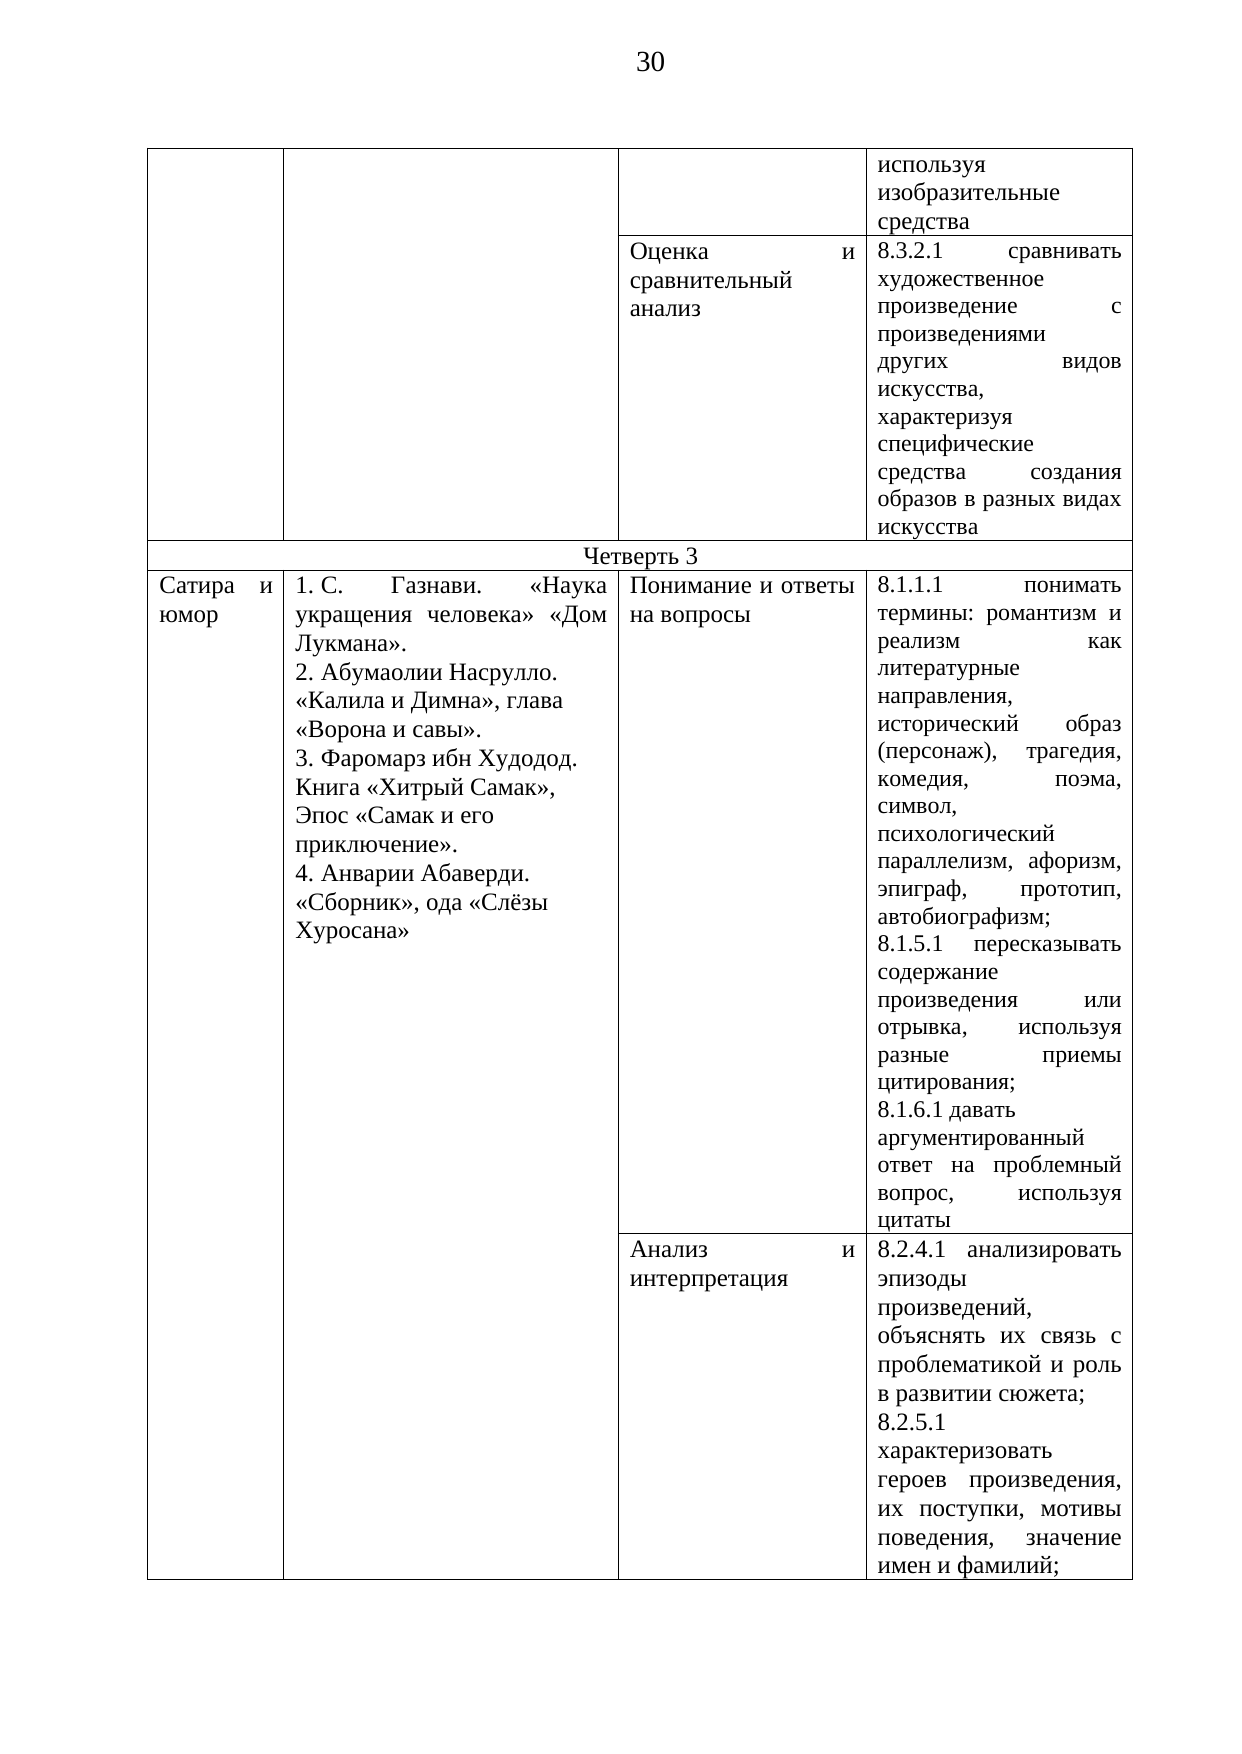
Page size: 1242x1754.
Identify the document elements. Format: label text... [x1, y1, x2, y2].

table_cell 8.3.2.1 сравнивать художественное произведение с произведениями других видов искусства, характеризуя специфические средства создания образов в разных видах искусства [867, 236, 1132, 540]
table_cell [867, 149, 1132, 235]
table_cell Понимание и ответы на вопросы [619, 571, 866, 1233]
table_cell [867, 1234, 1132, 1579]
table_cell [619, 1234, 866, 1579]
table_cell Четверть 3 [148, 541, 1132, 569]
table_cell С. Газнави. «Наука укращения человека» «Дом Лукмана». Абумаолии Насрулло. «Калила и Димна», глава «Ворона и савы». Фаромарз ибн Худодод. Книга «Хитрый Самак», Эпос «Самак и его приключение». Анварии Абаверди. «Сборник», ода «Слёзы Хуросана» [284, 571, 618, 1579]
table_cell Сатира и юмор [148, 571, 283, 1579]
table_cell Оценка и сравнительный анализ [619, 236, 866, 540]
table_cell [619, 149, 866, 235]
table_cell 8.1.1.1 понимать термины: романтизм и реализм как литературные направления, исторический образ (персонаж), трагедия, комедия, поэма, символ, психологический параллелизм, афоризм, эпиграф, прототип, автобиографизм; 8.1.5.1 пересказывать содержание произведения или отрывка, используя разные приемы цитирования; 8.1.6.1 давать аргументированный ответ на проблемный вопрос, используя цитаты [867, 571, 1132, 1233]
